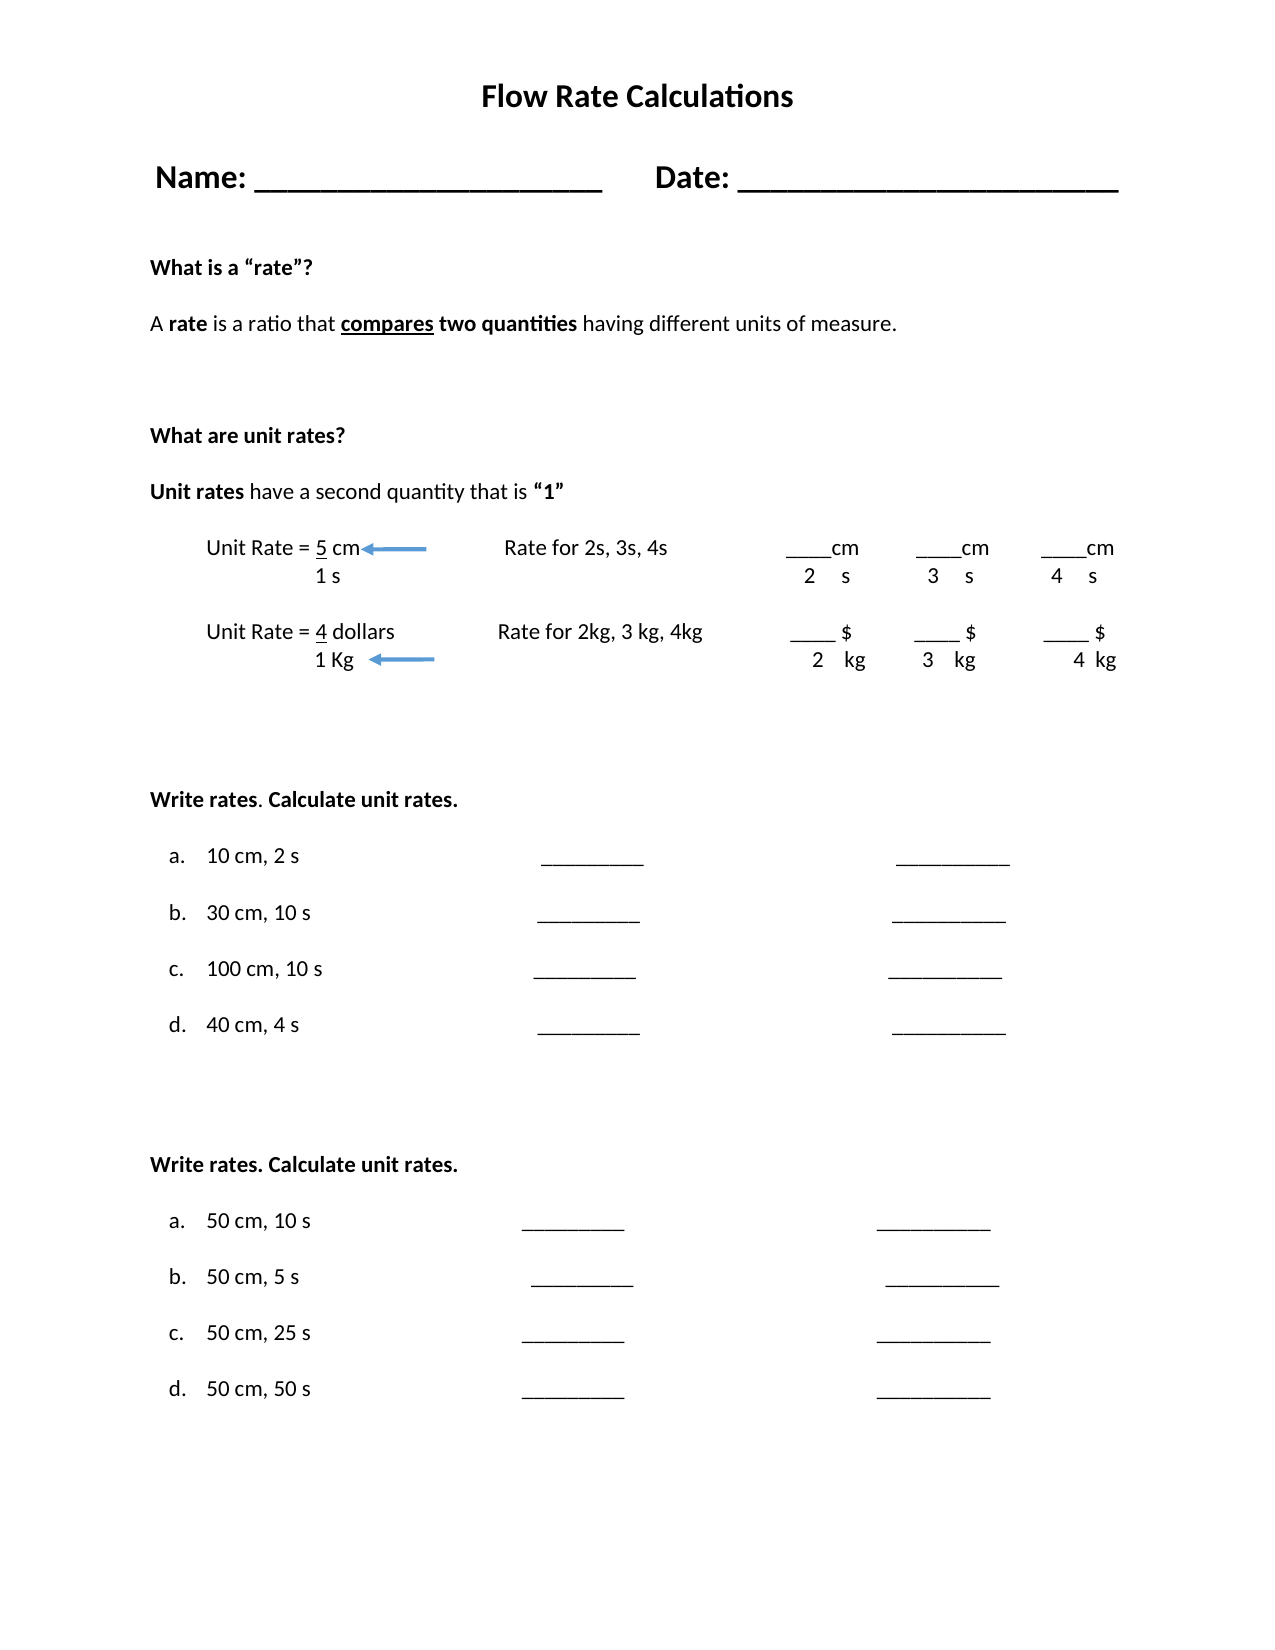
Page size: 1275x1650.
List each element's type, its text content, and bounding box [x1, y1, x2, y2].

text Unit Rate = 4 dollars Rate for 2kg, 3 kg, 4kg ____ $ ____ $ ____ $ [206, 617, 1125, 646]
text What are unit rates? [150, 421, 1125, 449]
list 40 cm, 4 s _________ __________ [169, 1010, 1125, 1038]
list 50 cm, 5 s _________ __________ [169, 1262, 1125, 1290]
list 50 cm, 10 s _________ __________ [169, 1206, 1125, 1234]
text Write rates. Calculate unit rates. [150, 1150, 1125, 1178]
text 1 Kg 2 kg 3 kg 4 kg [206, 646, 1125, 673]
text 1 s 2 s 3 s 4 s [150, 561, 1125, 589]
text Unit rates have a second quantity that is “1” [150, 477, 1125, 505]
text Unit Rate = 5 cm Rate for 2s, 3s, 4s ____cm ____cm ____cm [206, 533, 1125, 561]
list 50 cm, 50 s _________ __________ [169, 1374, 1125, 1402]
list 50 cm, 25 s _________ __________ [169, 1318, 1125, 1346]
list 30 cm, 10 s _________ __________ [169, 898, 1125, 926]
list 100 cm, 10 s _________ __________ [169, 954, 1125, 982]
text A rate is a ratio that compares two quantities having different units of measure. [150, 309, 1125, 337]
text What is a “rate”? [150, 253, 1125, 281]
text Write rates. Calculate unit rates. [150, 786, 1125, 814]
list 10 cm, 2 s _________ __________ [169, 842, 1125, 870]
